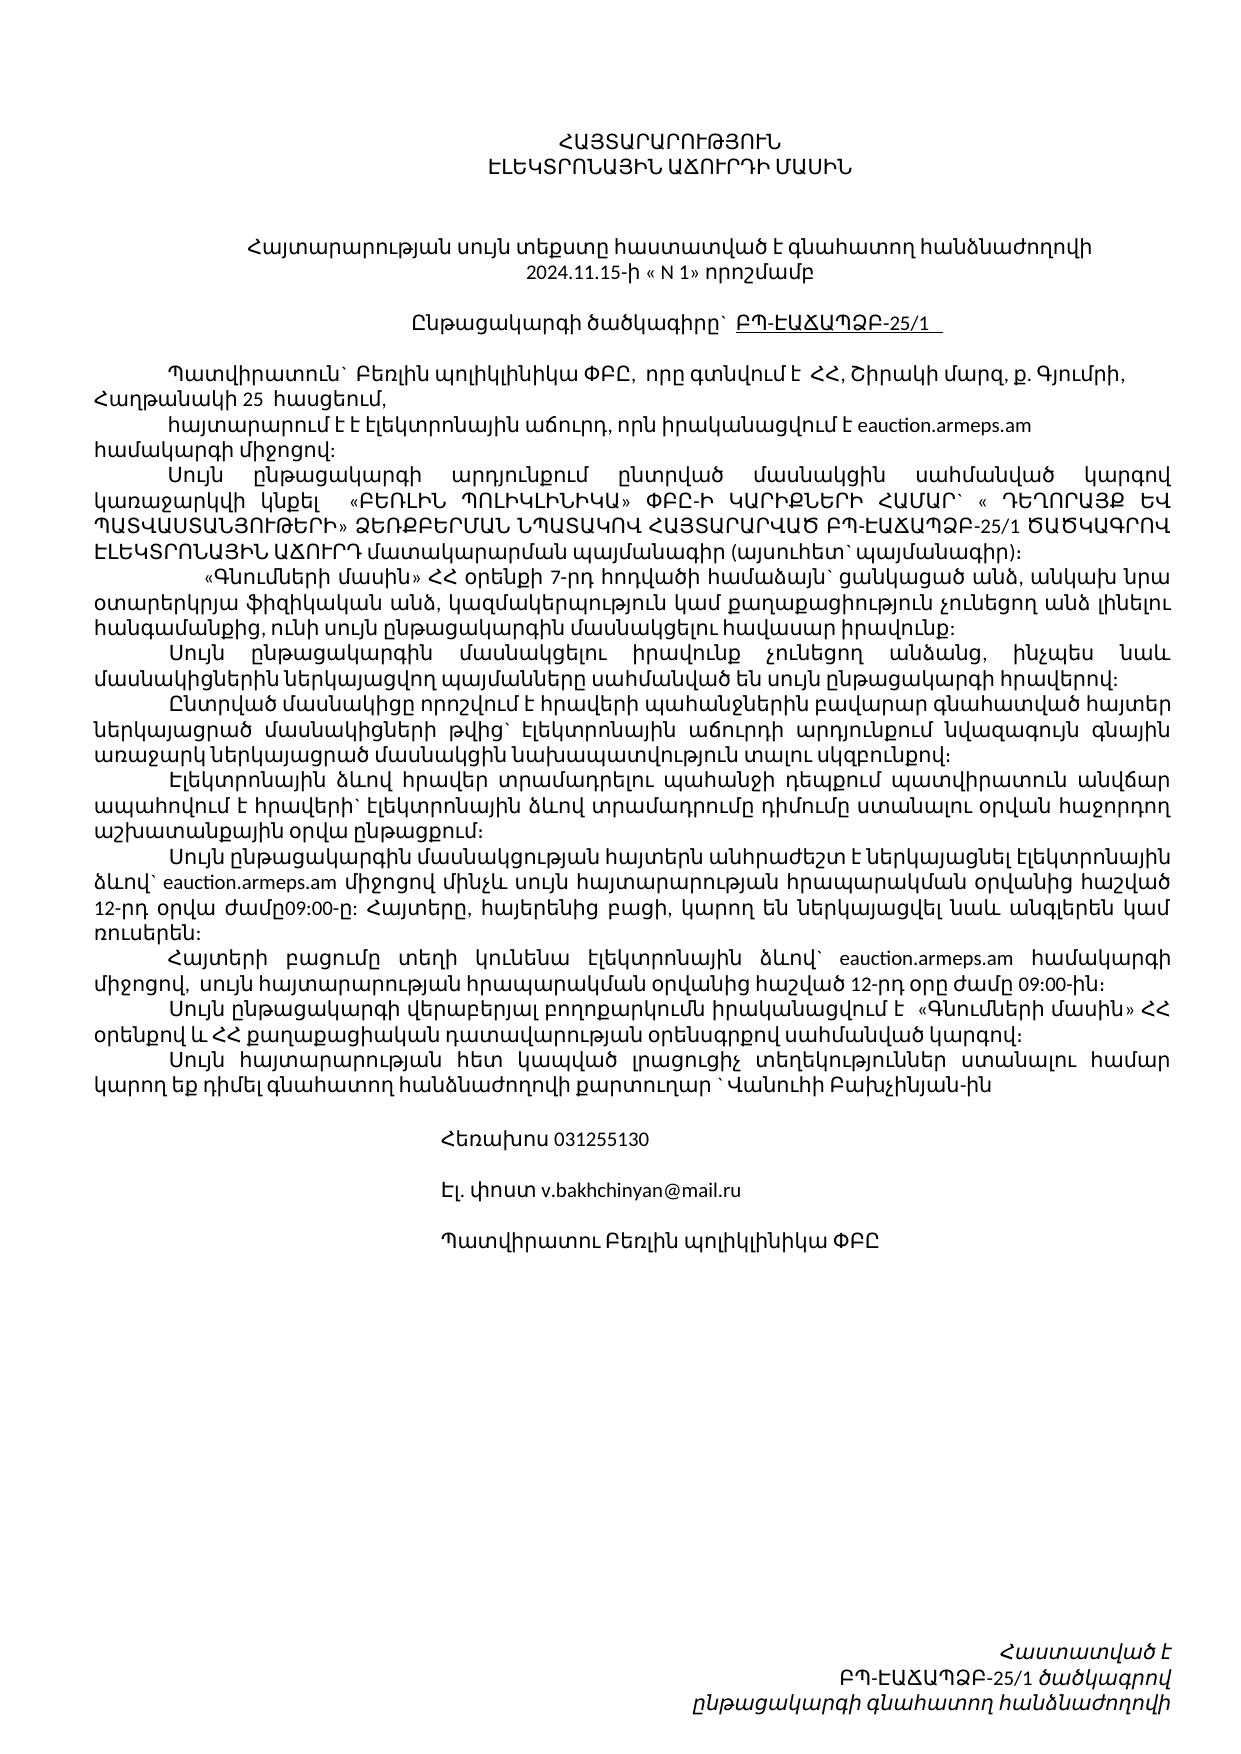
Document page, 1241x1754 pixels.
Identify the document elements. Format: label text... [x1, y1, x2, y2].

text ԲՊ-ԷԱՃԱՊՁԲ-25/1 ծածկագրով [94, 1665, 1171, 1690]
text Հայտարարության սույն տեքստը հաստատված է գնահատող հանձնաժողովի [94, 234, 1171, 259]
text Հեռախոս 031255130 [94, 1126, 1171, 1152]
text Սույն ընթացակարգի արդյունքում ընտրված մասնակցին սահմանված կարգով կառաջարկվի կնքել «ԲԵՌԼԻՆ ՊՈԼԻԿԼԻՆԻԿԱ» ՓԲԸ-Ի ԿԱՐԻՔՆԵՐԻ ՀԱՄԱՐ` « ԴԵՂՈՐԱՅՔ ԵՎ ՊԱՏՎԱՍՏԱՆՅՈՒԹԵՐԻ» ՁԵՌՔԲԵՐՄԱՆ ՆՊԱՏԱԿՈՎ ՀԱՅՏԱՐԱՐՎԱԾ ԲՊ-ԷԱՃԱՊՁԲ-25/1 ԾԱԾԿԱԳՐՈՎ ԷԼԵԿՏՐՈՆԱՅԻՆ ԱՃՈՒՐԴ մատակարարման պայմանագիր (այսուհետ` պայմանագիր)։ [94, 463, 1171, 564]
text Էլեկտրոնային ձևով հրավեր տրամադրելու պահանջի դեպքում պատվիրատուն անվճար ապահովում է հրավերի` էլեկտրոնային ձևով տրամադրումը դիմումը ստանալու օրվան հաջորդող աշխատանքային օրվա ընթացքում։ [94, 768, 1171, 844]
text Սույն ընթացակարգին մասնակցելու իրավունք չունեցող անձանց, ինչպես նաև մասնակիցներին ներկայացվող պայմանները սահմանված են սույն ընթացակարգի հրավերով: [94, 641, 1171, 691]
text 2024.11.15 -ի « N 1» որոշմամբ [94, 259, 1171, 285]
text ՀԱՅՏԱՐԱՐՈՒԹՅՈՒՆ [94, 129, 1171, 154]
text Էլ. փոստ v.bakhchinyan@mail.ru [94, 1177, 1171, 1203]
text Ընթացակարգի ծածկագիրը` ԲՊ-ԷԱՃԱՊՁԲ-25/1 [94, 310, 1171, 336]
text հայտարարում է է էլեկտրոնային աճուրդ, որն իրականացվում է eauction.armeps.am համակարգի միջոցով: [94, 412, 1171, 463]
text ընթացակարգի գնահատող հանձնաժողովի [94, 1690, 1171, 1716]
text ԷԼԵԿՏՐՈՆԱՅԻՆ ԱՃՈՒՐԴԻ ՄԱՍԻՆ [94, 154, 1171, 180]
text Պատվիրատուն` Բեռլին պոլիկլինիկա ՓԲԸ, որը գտնվում է ՀՀ, Շիրակի մարզ, ք. Գյումրի, Հաղթանակի 25 հասցեում, [94, 361, 1171, 412]
text Սույն ընթացակարգին մասնակցության հայտերն անհրաժեշտ է ներկայացնել էլեկտրոնային ձևով` eauction.armeps.am միջոցով մինչև սույն հայտարարության հրապարակման օրվանից հաշված 12-րդ օրվա ժամը09:00-ը: Հայտերը, հայերենից բացի, կարող են ներկայացվել նաև անգլերեն կամ ռուսերեն: [94, 844, 1171, 946]
text «Գնումների մասին» ՀՀ օրենքի 7-րդ հոդվածի համաձայն` ցանկացած անձ, անկախ նրա օտարերկրյա ֆիզիկական անձ, կազմակերպություն կամ քաղաքացիություն չունեցող անձ լինելու հանգամանքից, ունի սույն ընթացակարգին մասնակցելու հավասար իրավունք: [94, 564, 1171, 641]
text Ընտրված մասնակիցը որոշվում է հրավերի պահանջներին բավարար գնահատված հայտեր ներկայացրած մասնակիցների թվից` էլեկտրոնային աճուրդի արդյունքում նվազագույն գնային առաջարկ ներկայացրած մասնակցին նախապատվություն տալու սկզբունքով։ [94, 691, 1171, 768]
text Հաստատված է [94, 1639, 1171, 1665]
text Սույն հայտարարության հետ կապված լրացուցիչ տեղեկություններ ստանալու համար կարող եք դիմել գնահատող հանձնաժողովի քարտուղար ` Վանուհի Բախչինյան-ին [94, 1047, 1171, 1098]
text Պատվիրատու Բեռլին պոլիկլինիկա ՓԲԸ [94, 1228, 1171, 1253]
text Սույն ընթացակարգի վերաբերյալ բողոքարկումն իրականացվում է «Գնումների մասին» ՀՀ օրենքով և ՀՀ քաղաքացիական դատավարության օրենսգրքով սահմանված կարգով։ [94, 996, 1171, 1047]
text Հայտերի բացումը տեղի կունենա էլեկտրոնային ձևով` eauction.armeps.am համակարգի միջոցով, սույն հայտարարության հրապարակման օրվանից հաշված 12-րդ օրը ժամը 09:00-ին։ [94, 946, 1171, 996]
